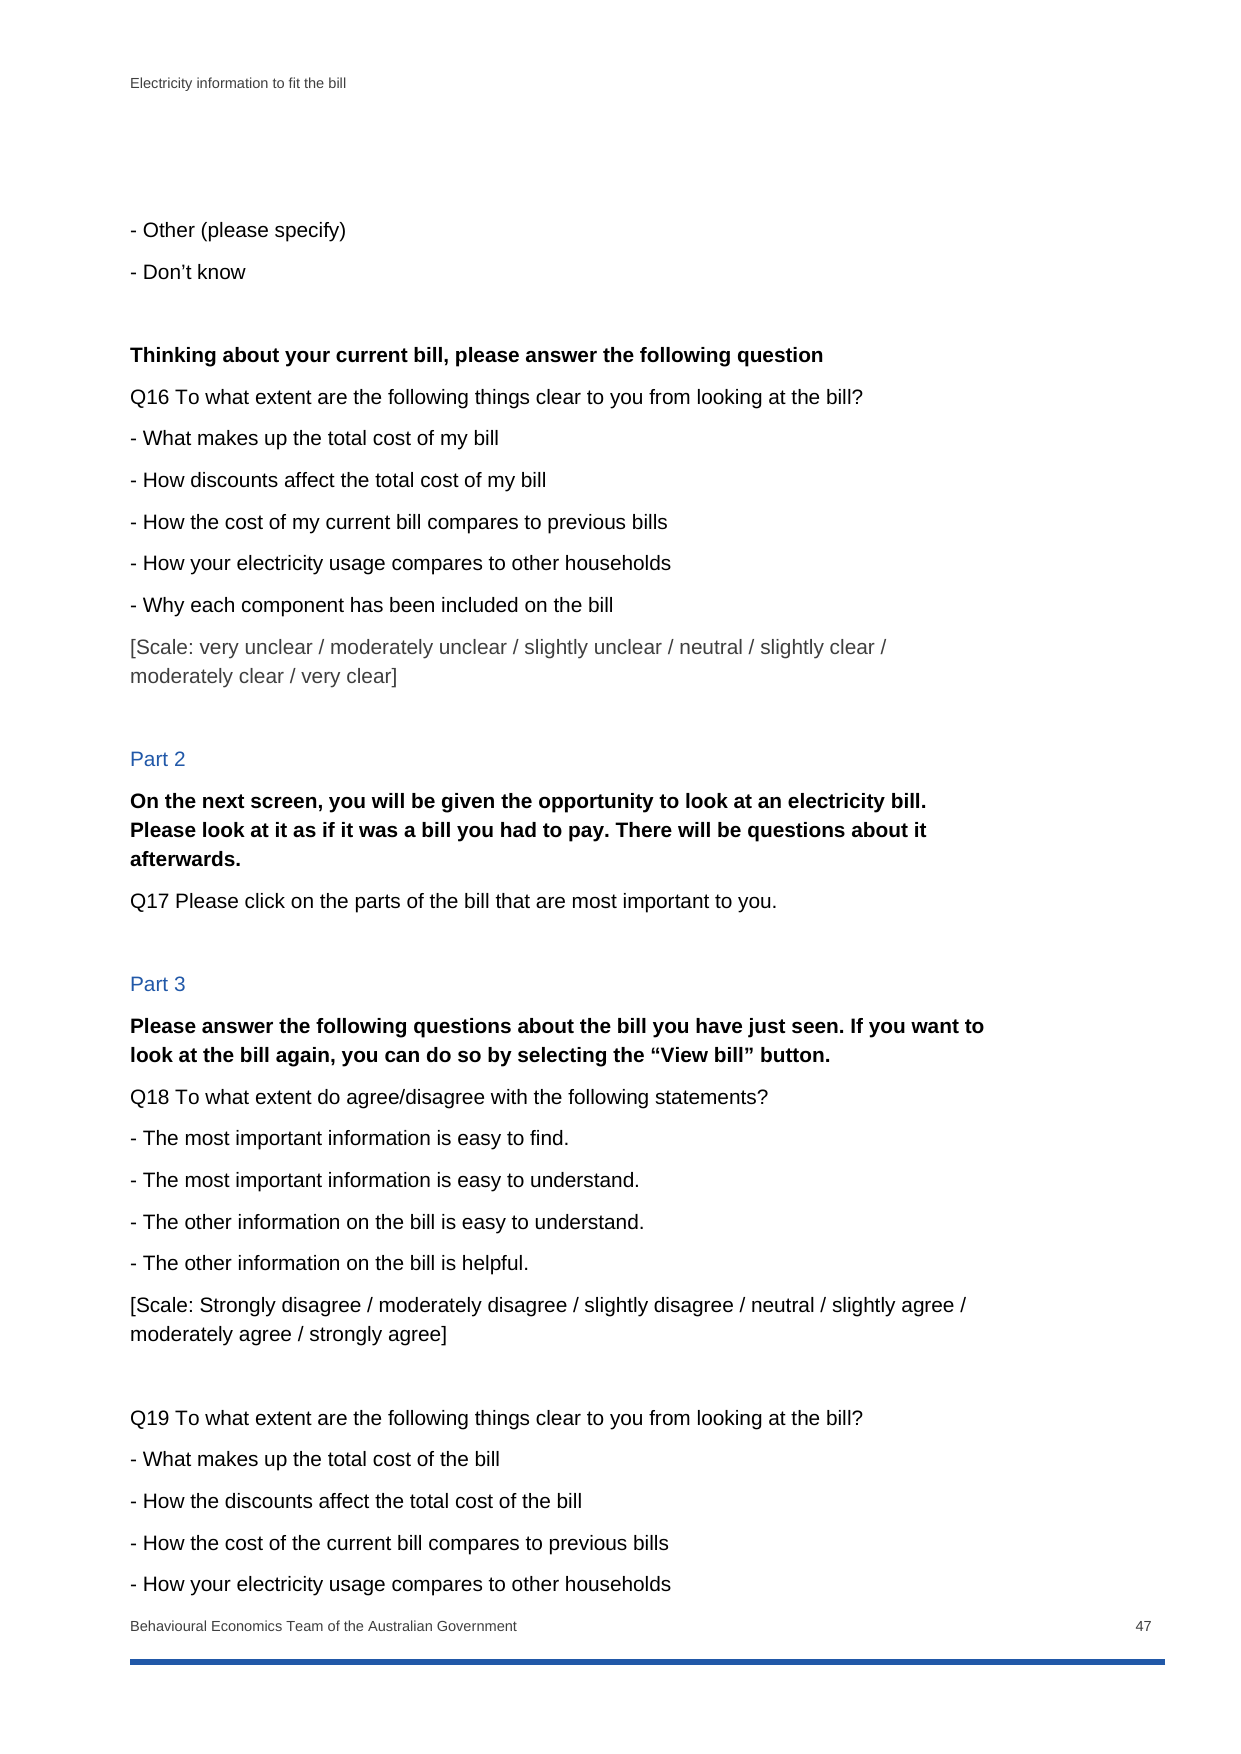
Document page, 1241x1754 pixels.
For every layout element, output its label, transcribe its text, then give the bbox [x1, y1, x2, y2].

text Q17 Please click on the parts of the bill that are most important to you. [130, 883, 992, 913]
text - The other information on the bill is easy to understand. [130, 1204, 992, 1233]
text [Scale: very unclear / moderately unclear / slightly unclear / neutral / slightly clear / moderately clear / very clear] [130, 629, 992, 688]
text Q18 To what extent do agree/disagree with the following statements? [130, 1079, 992, 1108]
text - Don’t know [130, 254, 992, 283]
text Please answer the following questions about the bill you have just seen. If you want to look at the bill again, you can do so by selecting the “View bill” button. [130, 1008, 992, 1067]
text - How the discounts affect the total cost of the bill [130, 1483, 992, 1513]
text - How the cost of my current bill compares to previous bills [130, 504, 992, 533]
text - What makes up the total cost of my bill [130, 421, 992, 450]
text Thinking about your current bill, please answer the following question [130, 338, 992, 367]
text - How discounts affect the total cost of my bill [130, 463, 992, 492]
text - How your electricity usage compares to other households [130, 546, 992, 575]
text Q16 To what extent are the following things clear to you from looking at the bill? [130, 379, 992, 408]
text Part 3 [130, 967, 992, 996]
text - How your electricity usage compares to other households [130, 1567, 992, 1596]
text Q19 To what extent are the following things clear to you from looking at the bill? [130, 1400, 992, 1429]
text [Scale: Strongly disagree / moderately disagree / slightly disagree / neutral / slightly agree / moderately agree / strongly agree] [130, 1288, 992, 1346]
text - What makes up the total cost of the bill [130, 1442, 992, 1471]
text - The most important information is easy to understand. [130, 1163, 992, 1192]
text - Other (please specify) [130, 213, 992, 242]
text Part 2 [130, 742, 992, 771]
text - Why each component has been included on the bill [130, 588, 992, 617]
text - How the cost of the current bill compares to previous bills [130, 1525, 992, 1554]
text - The most important information is easy to find. [130, 1121, 992, 1150]
text On the next screen, you will be given the opportunity to look at an electricity bill. Please look at it as if it was a bill you had to pay. There will be questions about it afterwards. [130, 783, 992, 871]
text - The other information on the bill is helpful. [130, 1246, 992, 1275]
